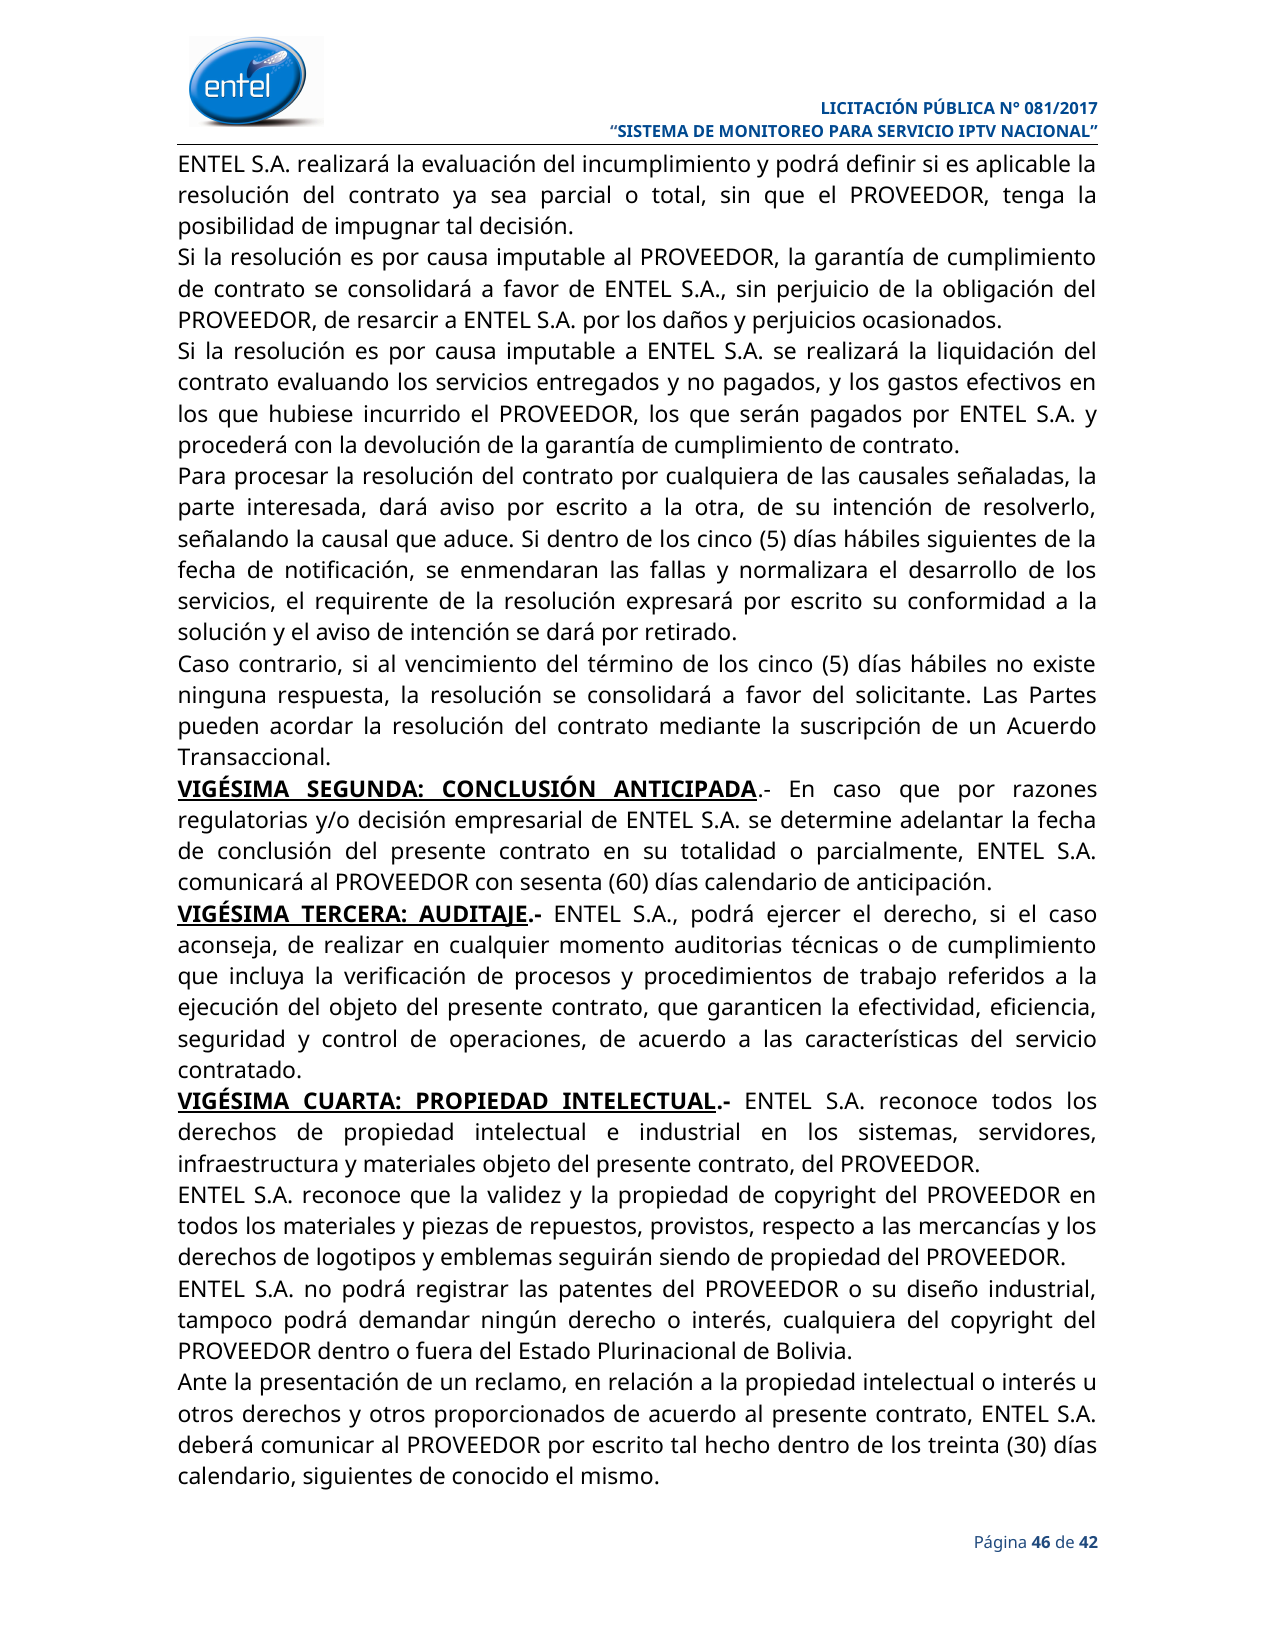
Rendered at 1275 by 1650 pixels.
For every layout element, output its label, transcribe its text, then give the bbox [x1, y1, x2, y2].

text ENTEL S.A. reconoce que la validez y la propiedad de copyright del PROVEEDOR en todos los materiales y piezas de repuestos, provistos, respecto a las mercancías y los derechos de logotipos y emblemas seguirán siendo de propiedad del PROVEEDOR. [177, 1179, 1098, 1273]
picture [188, 36, 324, 127]
text ENTEL S.A. no podrá registrar las patentes del PROVEEDOR o su diseño industrial, tampoco podrá demandar ningún derecho o interés, cualquiera del copyright del PROVEEDOR dentro o fuera del Estado Plurinacional de Bolivia. [177, 1273, 1098, 1366]
text Caso contrario, si al vencimiento del término de los cinco (5) días hábiles no existe ninguna respuesta, la resolución se consolidará a favor del solicitante. Las Partes pueden acordar la resolución del contrato mediante la suscripción de un Acuerdo Transaccional. [177, 648, 1098, 773]
text VIGÉSIMA CUARTA: PROPIEDAD INTELECTUAL.- ENTEL S.A. reconoce todos los derechos de propiedad intelectual e industrial en los sistemas, servidores, infraestructura y materiales objeto del presente contrato, del PROVEEDOR. [177, 1085, 1098, 1179]
text Si la resolución es por causa imputable a ENTEL S.A. se realizará la liquidación del contrato evaluando los servicios entregados y no pagados, y los gastos efectivos en los que hubiese incurrido el PROVEEDOR, los que serán pagados por ENTEL S.A. y procederá con la devolución de la garantía de cumplimiento de contrato. [177, 335, 1098, 460]
text Ante la presentación de un reclamo, en relación a la propiedad intelectual o interés u otros derechos y otros proporcionados de acuerdo al presente contrato, ENTEL S.A. deberá comunicar al PROVEEDOR por escrito tal hecho dentro de los treinta (30) días calendario, siguientes de conocido el mismo. [177, 1366, 1098, 1491]
text ENTEL S.A. realizará la evaluación del incumplimiento y podrá definir si es aplicable la resolución del contrato ya sea parcial o total, sin que el PROVEEDOR, tenga la posibilidad de impugnar tal decisión. [177, 148, 1098, 241]
text VIGÉSIMA SEGUNDA: CONCLUSIÓN ANTICIPADA.- En caso que por razones regulatorias y/o decisión empresarial de ENTEL S.A. se determine adelantar la fecha de conclusión del presente contrato en su totalidad o parcialmente, ENTEL S.A. comunicará al PROVEEDOR con sesenta (60) días calendario de anticipación. [177, 773, 1098, 898]
text Si la resolución es por causa imputable al PROVEEDOR, la garantía de cumplimiento de contrato se consolidará a favor de ENTEL S.A., sin perjuicio de la obligación del PROVEEDOR, de resarcir a ENTEL S.A. por los daños y perjuicios ocasionados. [177, 241, 1098, 335]
text Para procesar la resolución del contrato por cualquiera de las causales señaladas, la parte interesada, dará aviso por escrito a la otra, de su intención de resolverlo, señalando la causal que aduce. Si dentro de los cinco (5) días hábiles siguientes de la fecha de notificación, se enmendaran las fallas y normalizara el desarrollo de los servicios, el requirente de la resolución expresará por escrito su conformidad a la solución y el aviso de intención se dará por retirado. [177, 460, 1098, 648]
text VIGÉSIMA TERCERA: AUDITAJE.- ENTEL S.A., podrá ejercer el derecho, si el caso aconseja, de realizar en cualquier momento auditorias técnicas o de cumplimiento que incluya la verificación de procesos y procedimientos de trabajo referidos a la ejecución del objeto del presente contrato, que garanticen la efectividad, eficiencia, seguridad y control de operaciones, de acuerdo a las características del servicio contratado. [177, 898, 1098, 1085]
